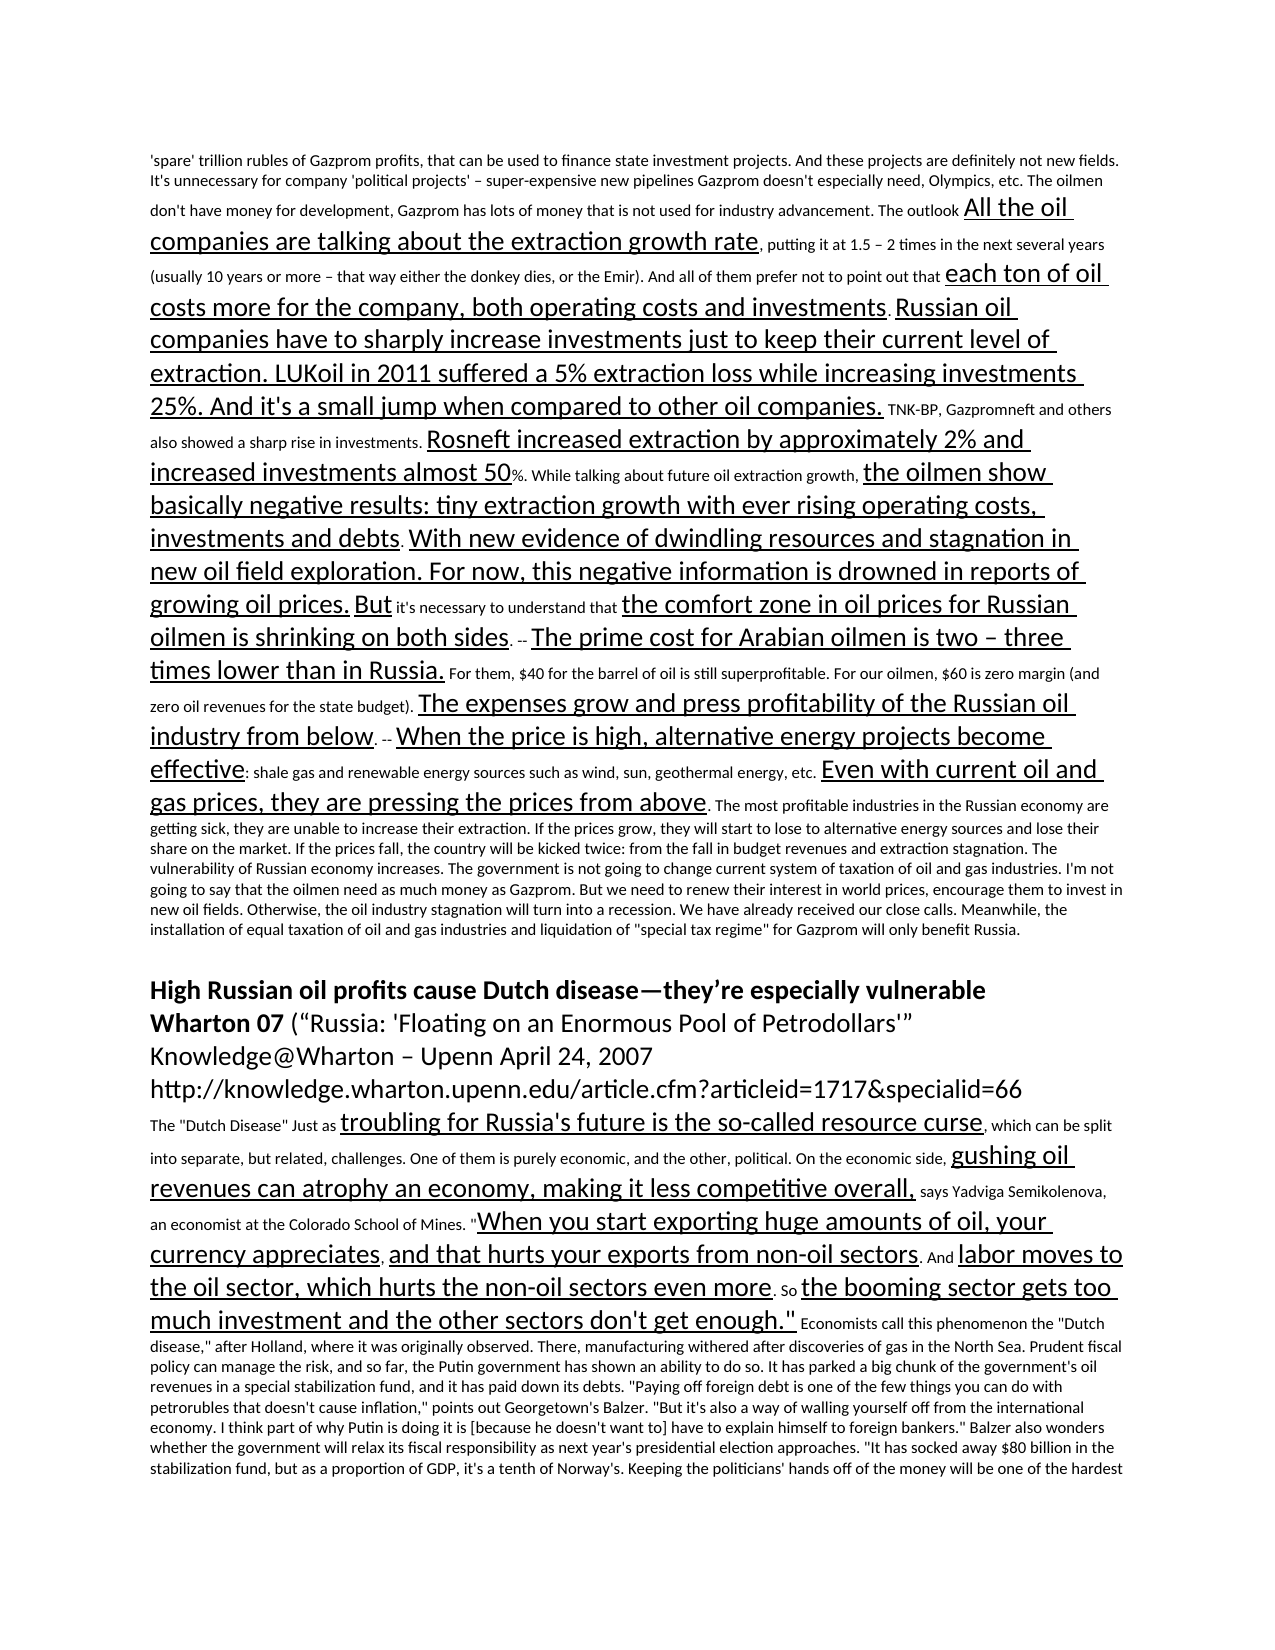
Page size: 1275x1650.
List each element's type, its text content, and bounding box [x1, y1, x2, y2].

text Wharton 07 (“Russia: 'Floating on an Enormous Pool of Petrodollars'” Knowledge@Wharton – Upenn April 24, 2007 http://knowledge.wharton.upenn.edu/article.cfm?articleid=1717&specialid=66 [150, 1006, 1125, 1105]
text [150, 150, 1125, 940]
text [150, 1105, 1125, 1478]
text High Russian oil profits cause Dutch disease—they’re especially vulnerable [150, 973, 1125, 1006]
